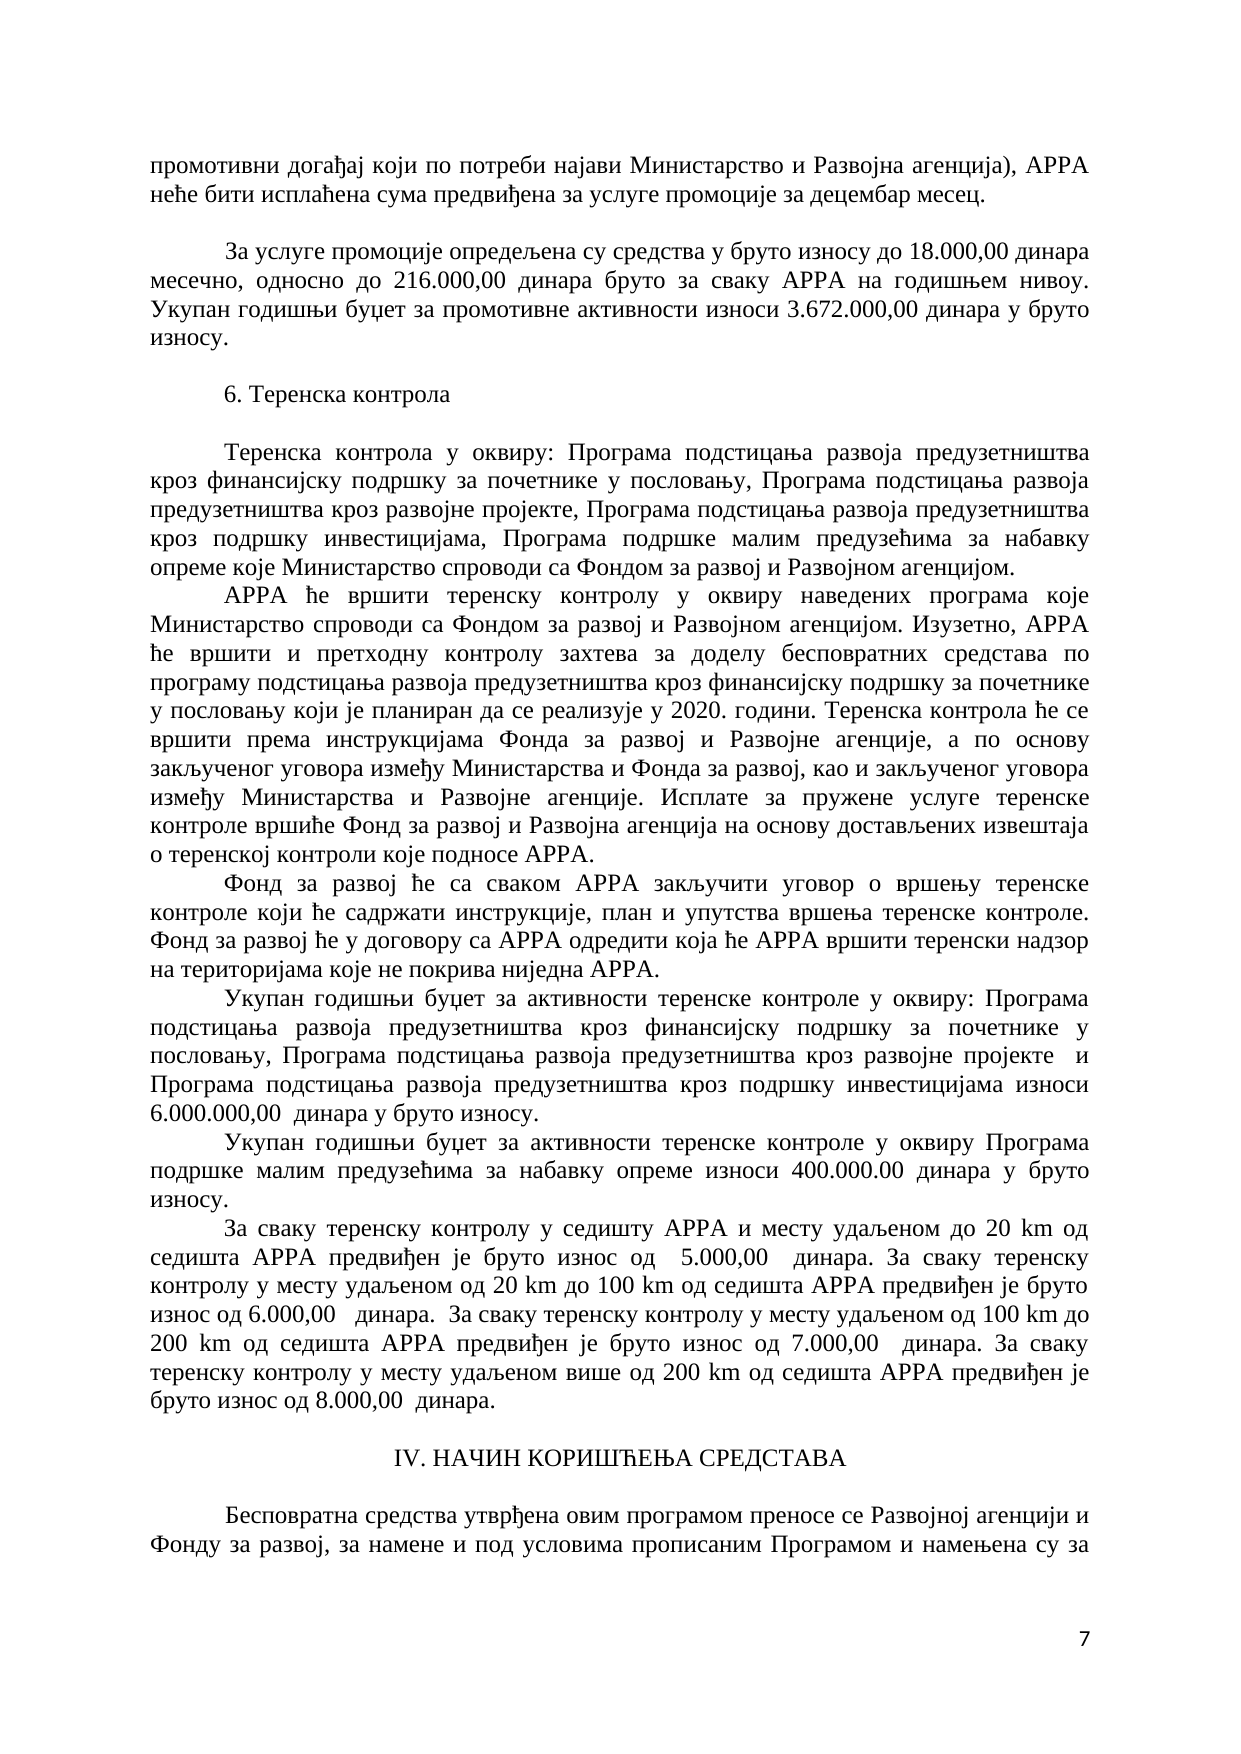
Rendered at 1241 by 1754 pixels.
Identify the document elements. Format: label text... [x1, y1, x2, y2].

text Теренска контрола у оквиру: Програма подстицања развоја предузетништва кроз финансијску подршку за почетнике у пословању, Програмa подстицања развоја предузетништва кроз развојне пројекте, Програма подстицања развоја предузетништва кроз подршку инвестицијама, Програма подршке малим предузећима за набавку опреме које Министарство спроводи са Фондом за развој и Развојном агенцијом. [150, 437, 1090, 581]
text Фонд за развој ће са сваком АРРА закључити уговор о вршењу теренске контроле који ће садржати инструкције, план и упутства вршења теренске контроле. Фонд за развој ће у договору са АРРА одредити која ће АРРА вршити теренски надзор на територијама које не покрива ниједна АРРА. [150, 868, 1090, 983]
text Укупан годишњи буџет за активности теренске контроле у оквиру: Програма подстицања развоја предузетништва кроз финансијску подршку за почетнике у пословању, Програма подстицања развоја предузетништва кроз развојне пројекте и Програма подстицања развоја предузетништва кроз подршку инвестицијама износи 6.000.000,00 динара у бруто износу. [150, 983, 1090, 1127]
text АРРА ће вршити теренску контролу у оквиру наведених програма које Министарство спроводи са Фондом за развој и Развојном агенцијом. Изузетно, АРРА ће вршити и претходну контролу захтева за доделу бесповратних средстава по програму подстицања развоја предузетништва кроз финансијску подршку за почетнике у пословању који је планиран да се реализује у 2020. години. Теренска контрола ће се вршити према инструкцијама Фонда за развој и Развојне агенције, а по основу закљученог уговора између Министарства и Фонда за развој, као и закљученог уговора између Министарства и Развојне агенције. Исплате за пружене услуге теренске контроле вршиће Фонд за развој и Развојна агенција на основу достављених извештаја о теренској контроли које подносе АРРА. [150, 581, 1090, 868]
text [150, 1501, 1090, 1558]
text IV. НАЧИН КОРИШЋЕЊА СРЕДСТАВА [150, 1443, 1090, 1472]
text За сваку теренску контролу у седишту АРРА и месту удаљеном до 20 km од седишта АРРА предвиђен је бруто износ од 5.000,00 динара. За сваку теренску контролу у месту удаљеном од 20 km до 100 km од седишта АРРА предвиђен је бруто износ од 6.000,00 динара. За сваку теренску контролу у месту удаљеном од 100 km до 200 km од седишта АРРА предвиђен је бруто износ од 7.000,00 динара. За сваку теренску контролу у месту удаљеном више од 200 km од седишта АРРА предвиђен је бруто износ од 8.000,00 динара. [150, 1213, 1090, 1414]
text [150, 150, 1090, 207]
text 6. Теренска контрола [150, 379, 1090, 408]
text За услуге промоције опредељена су средства у бруто износу до 18.000,00 динара месечно, односно до 216.000,00 динара бруто за сваку АРРА на годишњем нивоу. Укупан годишњи буџет за промотивне активности износи 3.672.000,00 динара у бруто износу. [150, 236, 1090, 351]
text Укупан годишњи буџет за активности теренске контроле у оквиру Програма подршке малим предузећима за набавку опреме износи 400.000.00 динара у бруто износу. [150, 1127, 1090, 1213]
